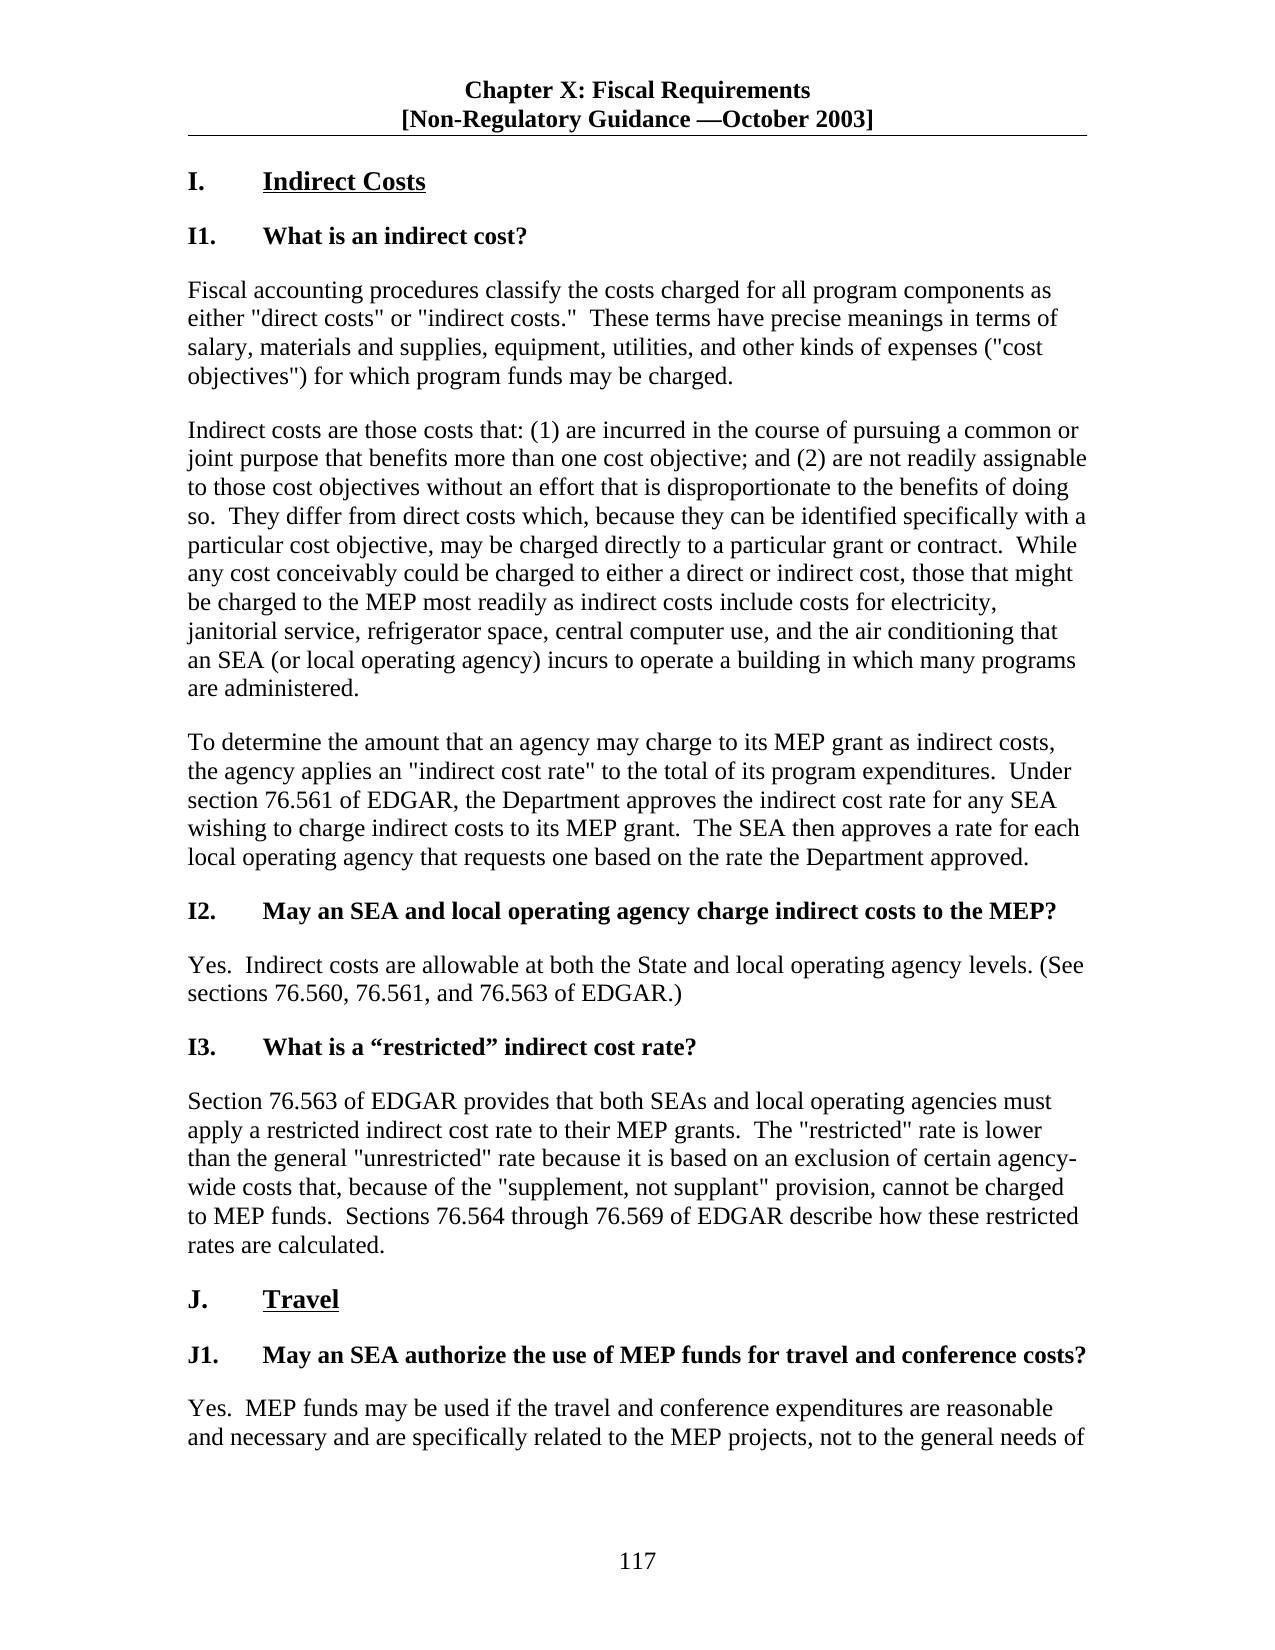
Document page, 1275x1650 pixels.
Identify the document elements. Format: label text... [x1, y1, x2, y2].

subtitle I3. What is a “restricted” indirect cost rate? [187, 1032, 1087, 1061]
text Indirect costs are those costs that: (1) are incurred in the course of pursuing a common or joint purpose that benefits more than one cost objective; and (2) are not readily assignable to those cost objectives without an effort that is disproportionate to the benefits of doing so. They differ from direct costs which, because they can be identified specifically with a particular cost objective, may be charged directly to a particular grant or contract. While any cost conceivably could be charged to either a direct or indirect cost, those that might be charged to the MEP most readily as indirect costs include costs for electricity, janitorial service, refrigerator space, central computer use, and the air conditioning that an SEA (or local operating agency) incurs to operate a building in which many programs are administered. [187, 415, 1087, 702]
text Section 76.563 of EDGAR provides that both SEAs and local operating agencies must apply a restricted indirect cost rate to their MEP grants. The "restricted" rate is lower than the general "unrestricted" rate because it is based on an exclusion of certain agency-wide costs that, because of the "supplement, not supplant" provision, cannot be charged to MEP funds. Sections 76.564 through 76.569 of EDGAR describe how these restricted rates are calculated. [187, 1086, 1087, 1258]
subtitle Indirect Costs [187, 165, 1087, 196]
subtitle J1. May an SEA authorize the use of MEP funds for travel and conference costs? [187, 1340, 1087, 1368]
text Fiscal accounting procedures classify the costs charged for all program components as either "direct costs" or "indirect costs." These terms have precise meanings in terms of salary, materials and supplies, equipment, utilities, and other kinds of expenses ("cost objectives") for which program funds may be charged. [187, 275, 1087, 390]
text Yes. Indirect costs are allowable at both the State and local operating agency levels. (See sections 76.560, 76.561, and 76.563 of EDGAR.) [187, 950, 1087, 1007]
subtitle I2. May an SEA and local operating agency charge indirect costs to the MEP? [187, 896, 1087, 925]
subtitle Travel [187, 1283, 1087, 1315]
subtitle I1. What is an indirect cost? [187, 221, 1087, 250]
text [187, 1393, 1087, 1451]
text To determine the amount that an agency may charge to its MEP grant as indirect costs, the agency applies an "indirect cost rate" to the total of its program expenditures. Under section 76.561 of EDGAR, the Department approves the indirect cost rate for any SEA wishing to charge indirect costs to its MEP grant. The SEA then approves a rate for each local operating agency that requests one based on the rate the Department approved. [187, 727, 1087, 871]
